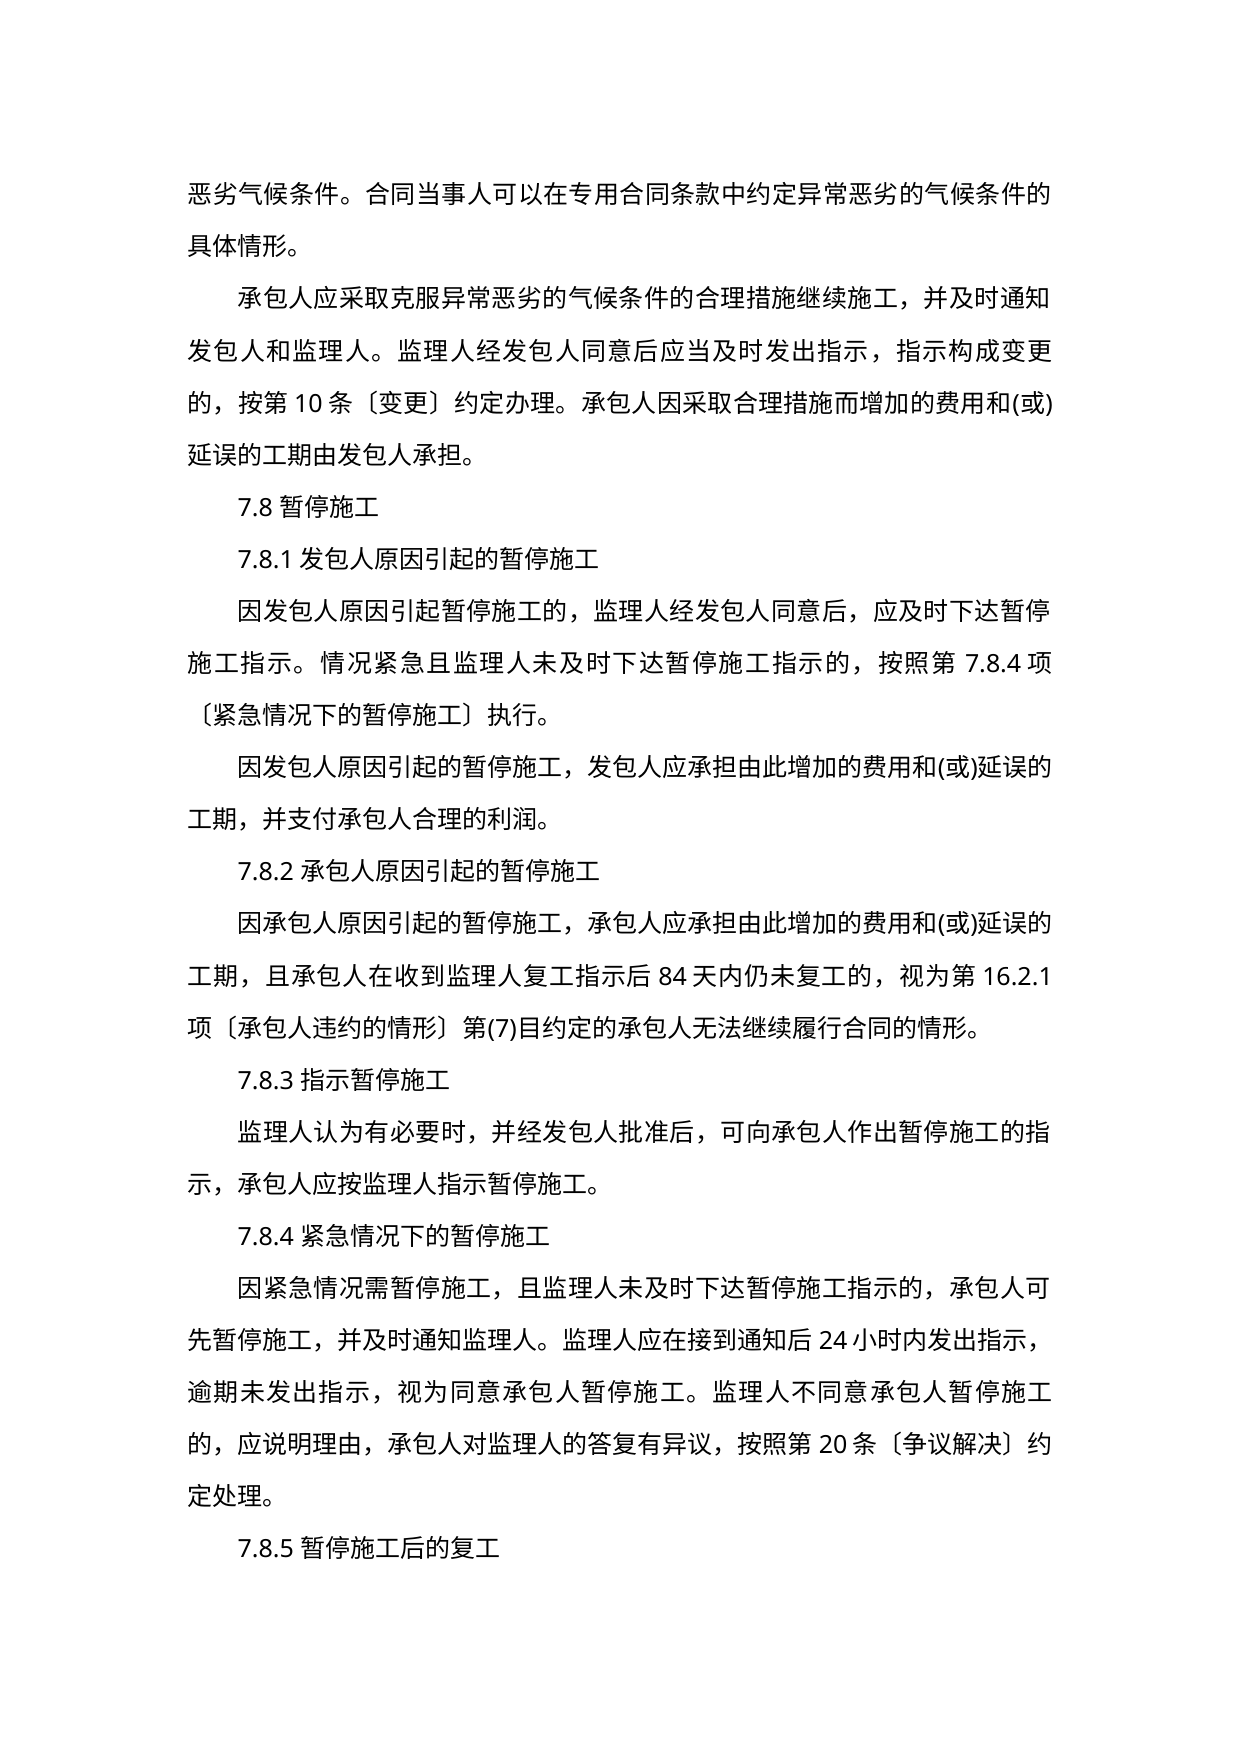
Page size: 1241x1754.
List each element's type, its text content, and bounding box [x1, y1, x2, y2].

text 7.8.4 紧急情况下的暂停施工 [187, 1204, 1053, 1256]
text 7.8.2 承包人原因引起的暂停施工 [187, 839, 1053, 891]
text 承包人应采取克服异常恶劣的气候条件的合理措施继续施工，并及时通知发包人和监理人。监理人经发包人同意后应当及时发出指示，指示构成变更的，按第10条〔变更〕约定办理。承包人因采取合理措施而增加的费用和(或)延误的工期由发包人承担。 [187, 266, 1053, 474]
text 因发包人原因引起的暂停施工，发包人应承担由此增加的费用和(或)延误的工期，并支付承包人合理的利润。 [187, 735, 1053, 839]
text 7.8.3 指示暂停施工 [187, 1047, 1053, 1099]
text 7.8 暂停施工 [187, 474, 1053, 527]
text 监理人认为有必要时，并经发包人批准后，可向承包人作出暂停施工的指示，承包人应按监理人指示暂停施工。 [187, 1099, 1053, 1204]
text 7.8.1发包人原因引起的暂停施工 [187, 527, 1053, 579]
text 7.8.5 暂停施工后的复工 [187, 1516, 1053, 1568]
text 因发包人原因引起暂停施工的，监理人经发包人同意后，应及时下达暂停施工指示。情况紧急且监理人未及时下达暂停施工指示的，按照第7.8.4项〔紧急情况下的暂停施工〕执行。 [187, 579, 1053, 735]
text 因紧急情况需暂停施工，且监理人未及时下达暂停施工指示的，承包人可先暂停施工，并及时通知监理人。监理人应在接到通知后24小时内发出指示，逾期未发出指示，视为同意承包人暂停施工。监理人不同意承包人暂停施工的，应说明理由，承包人对监理人的答复有异议，按照第20条〔争议解决〕约定处理。 [187, 1256, 1053, 1516]
text 因承包人原因引起的暂停施工，承包人应承担由此增加的费用和(或)延误的工期，且承包人在收到监理人复工指示后84天内仍未复工的，视为第16.2.1项〔承包人违约的情形〕第(7)目约定的承包人无法继续履行合同的情形。 [187, 891, 1053, 1047]
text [187, 162, 1053, 266]
